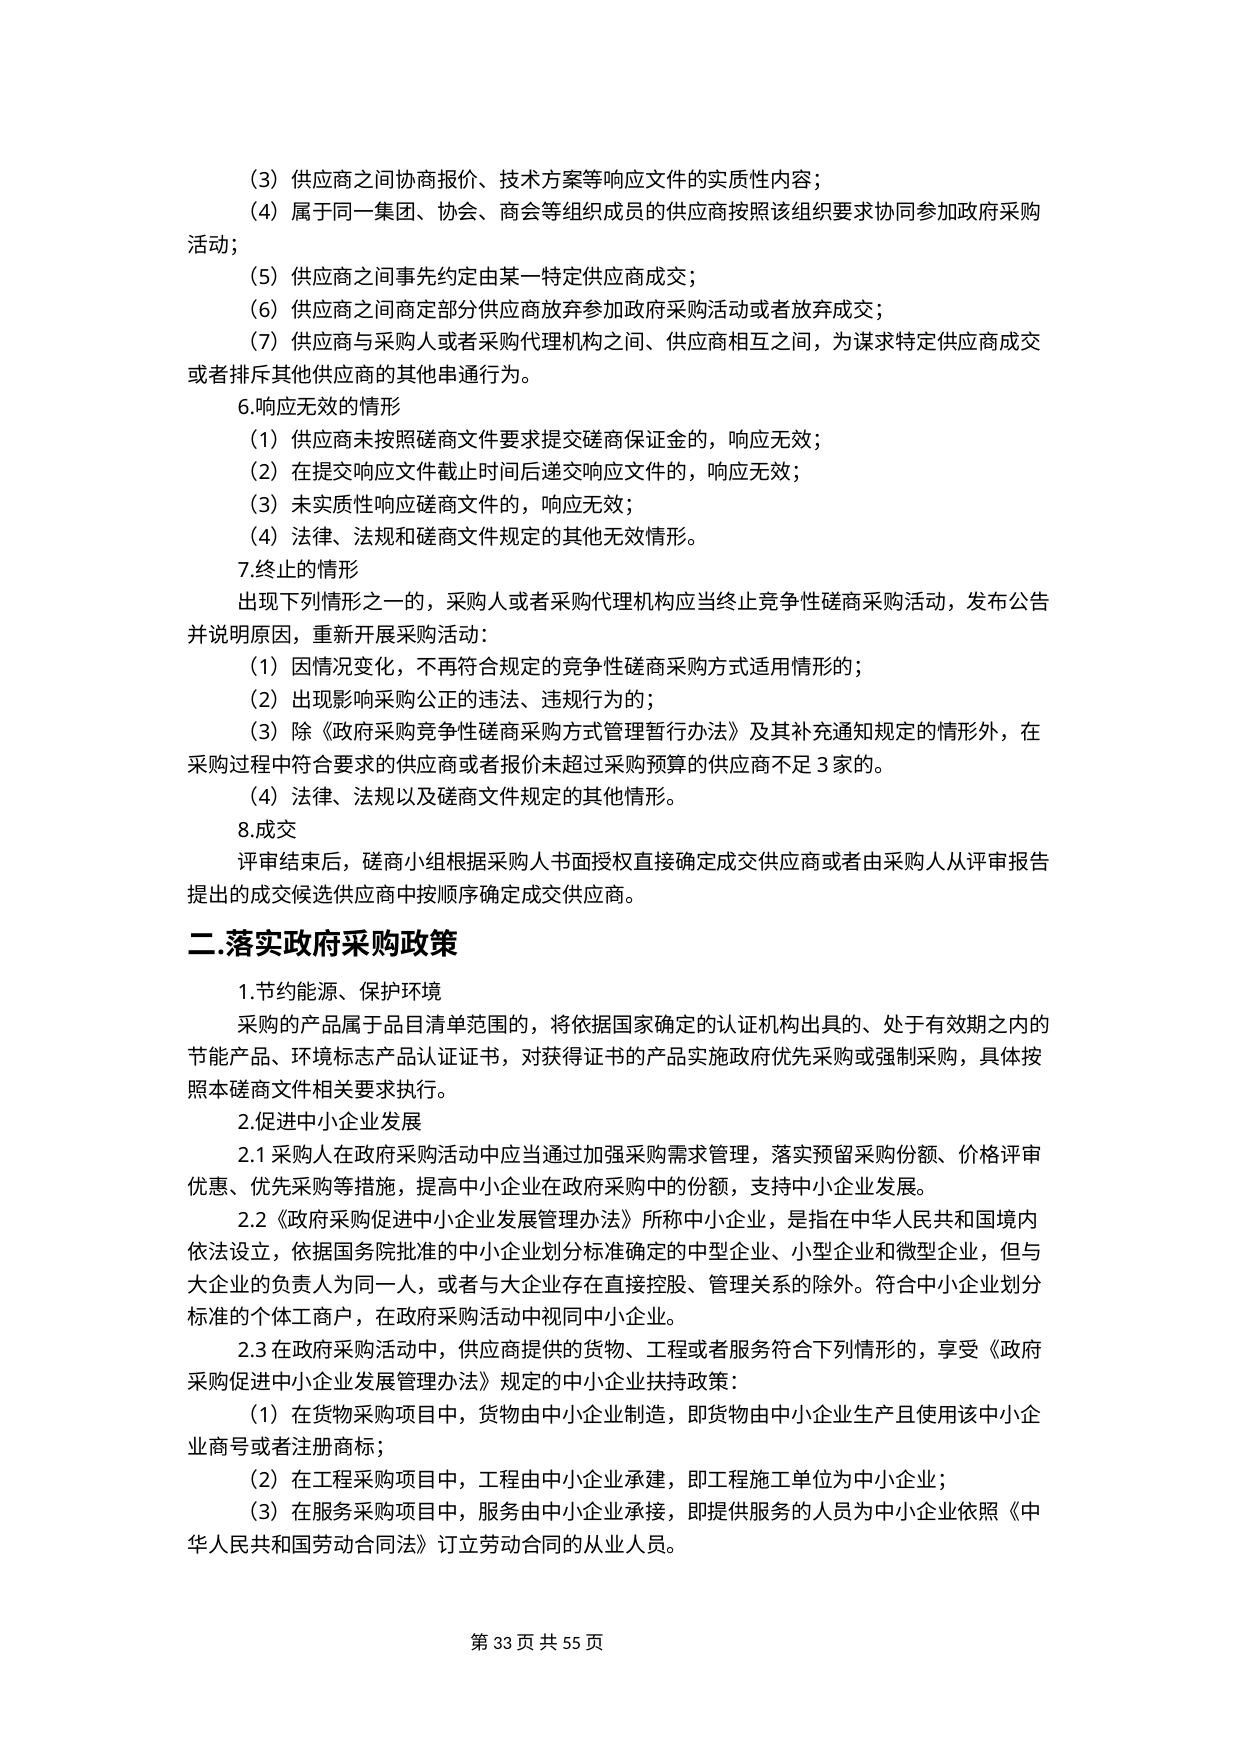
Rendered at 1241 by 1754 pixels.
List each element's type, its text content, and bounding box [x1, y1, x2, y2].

text （3）供应商之间协商报价、技术方案等响应文件的实质性内容； [187, 162, 1053, 194]
text （1）在货物采购项目中，货物由中小企业制造，即货物由中小企业生产且使用该中小企业商号或者注册商标； [187, 1397, 1053, 1462]
text 2.促进中小企业发展 [187, 1104, 1053, 1137]
text （3）除《政府采购竞争性磋商采购方式管理暂行办法》及其补充通知规定的情形外，在采购过程中符合要求的供应商或者报价未超过采购预算的供应商不足3家的。 [187, 714, 1053, 779]
text （7）供应商与采购人或者采购代理机构之间、供应商相互之间，为谋求特定供应商成交或者排斥其他供应商的其他串通行为。 [187, 324, 1053, 389]
text （2）出现影响采购公正的违法、违规行为的； [187, 682, 1053, 714]
text （6）供应商之间商定部分供应商放弃参加政府采购活动或者放弃成交； [187, 292, 1053, 324]
text 采购的产品属于品目清单范围的，将依据国家确定的认证机构出具的、处于有效期之内的节能产品、环境标志产品认证证书，对获得证书的产品实施政府优先采购或强制采购，具体按照本磋商文件相关要求执行。 [187, 1007, 1053, 1104]
text （1）因情况变化，不再符合规定的竞争性磋商采购方式适用情形的； [187, 649, 1053, 682]
text （4）法律、法规和磋商文件规定的其他无效情形。 [187, 519, 1053, 552]
text （4）法律、法规以及磋商文件规定的其他情形。 [187, 779, 1053, 812]
text （2）在工程采购项目中，工程由中小企业承建，即工程施工单位为中小企业； [187, 1462, 1053, 1494]
text 2.1采购人在政府采购活动中应当通过加强采购需求管理，落实预留采购份额、价格评审优惠、优先采购等措施，提高中小企业在政府采购中的份额，支持中小企业发展。 [187, 1137, 1053, 1202]
text 6.响应无效的情形 [187, 389, 1053, 422]
text （3）在服务采购项目中，服务由中小企业承接，即提供服务的人员为中小企业依照《中华人民共和国劳动合同法》订立劳动合同的从业人员。 [187, 1494, 1053, 1559]
text （4）属于同一集团、协会、商会等组织成员的供应商按照该组织要求协同参加政府采购活动； [187, 194, 1053, 259]
text 出现下列情形之一的，采购人或者采购代理机构应当终止竞争性磋商采购活动，发布公告并说明原因，重新开展采购活动： [187, 584, 1053, 649]
text 2.3在政府采购活动中，供应商提供的货物、工程或者服务符合下列情形的，享受《政府采购促进中小企业发展管理办法》规定的中小企业扶持政策： [187, 1332, 1053, 1397]
text （2）在提交响应文件截止时间后递交响应文件的，响应无效； [187, 454, 1053, 487]
text 2.2《政府采购促进中小企业发展管理办法》所称中小企业，是指在中华人民共和国境内依法设立，依据国务院批准的中小企业划分标准确定的中型企业、小型企业和微型企业，但与大企业的负责人为同一人，或者与大企业存在直接控股、管理关系的除外。符合中小企业划分标准的个体工商户，在政府采购活动中视同中小企业。 [187, 1202, 1053, 1332]
text （1）供应商未按照磋商文件要求提交磋商保证金的，响应无效； [187, 422, 1053, 454]
text 二.落实政府采购政策 [187, 909, 1053, 974]
text （3）未实质性响应磋商文件的，响应无效； [187, 487, 1053, 519]
text 1.节约能源、保护环境 [187, 974, 1053, 1007]
text （5）供应商之间事先约定由某一特定供应商成交； [187, 259, 1053, 292]
text 7.终止的情形 [187, 552, 1053, 584]
text 8.成交 [187, 812, 1053, 844]
text 评审结束后，磋商小组根据采购人书面授权直接确定成交供应商或者由采购人从评审报告提出的成交候选供应商中按顺序确定成交供应商。 [187, 844, 1053, 909]
